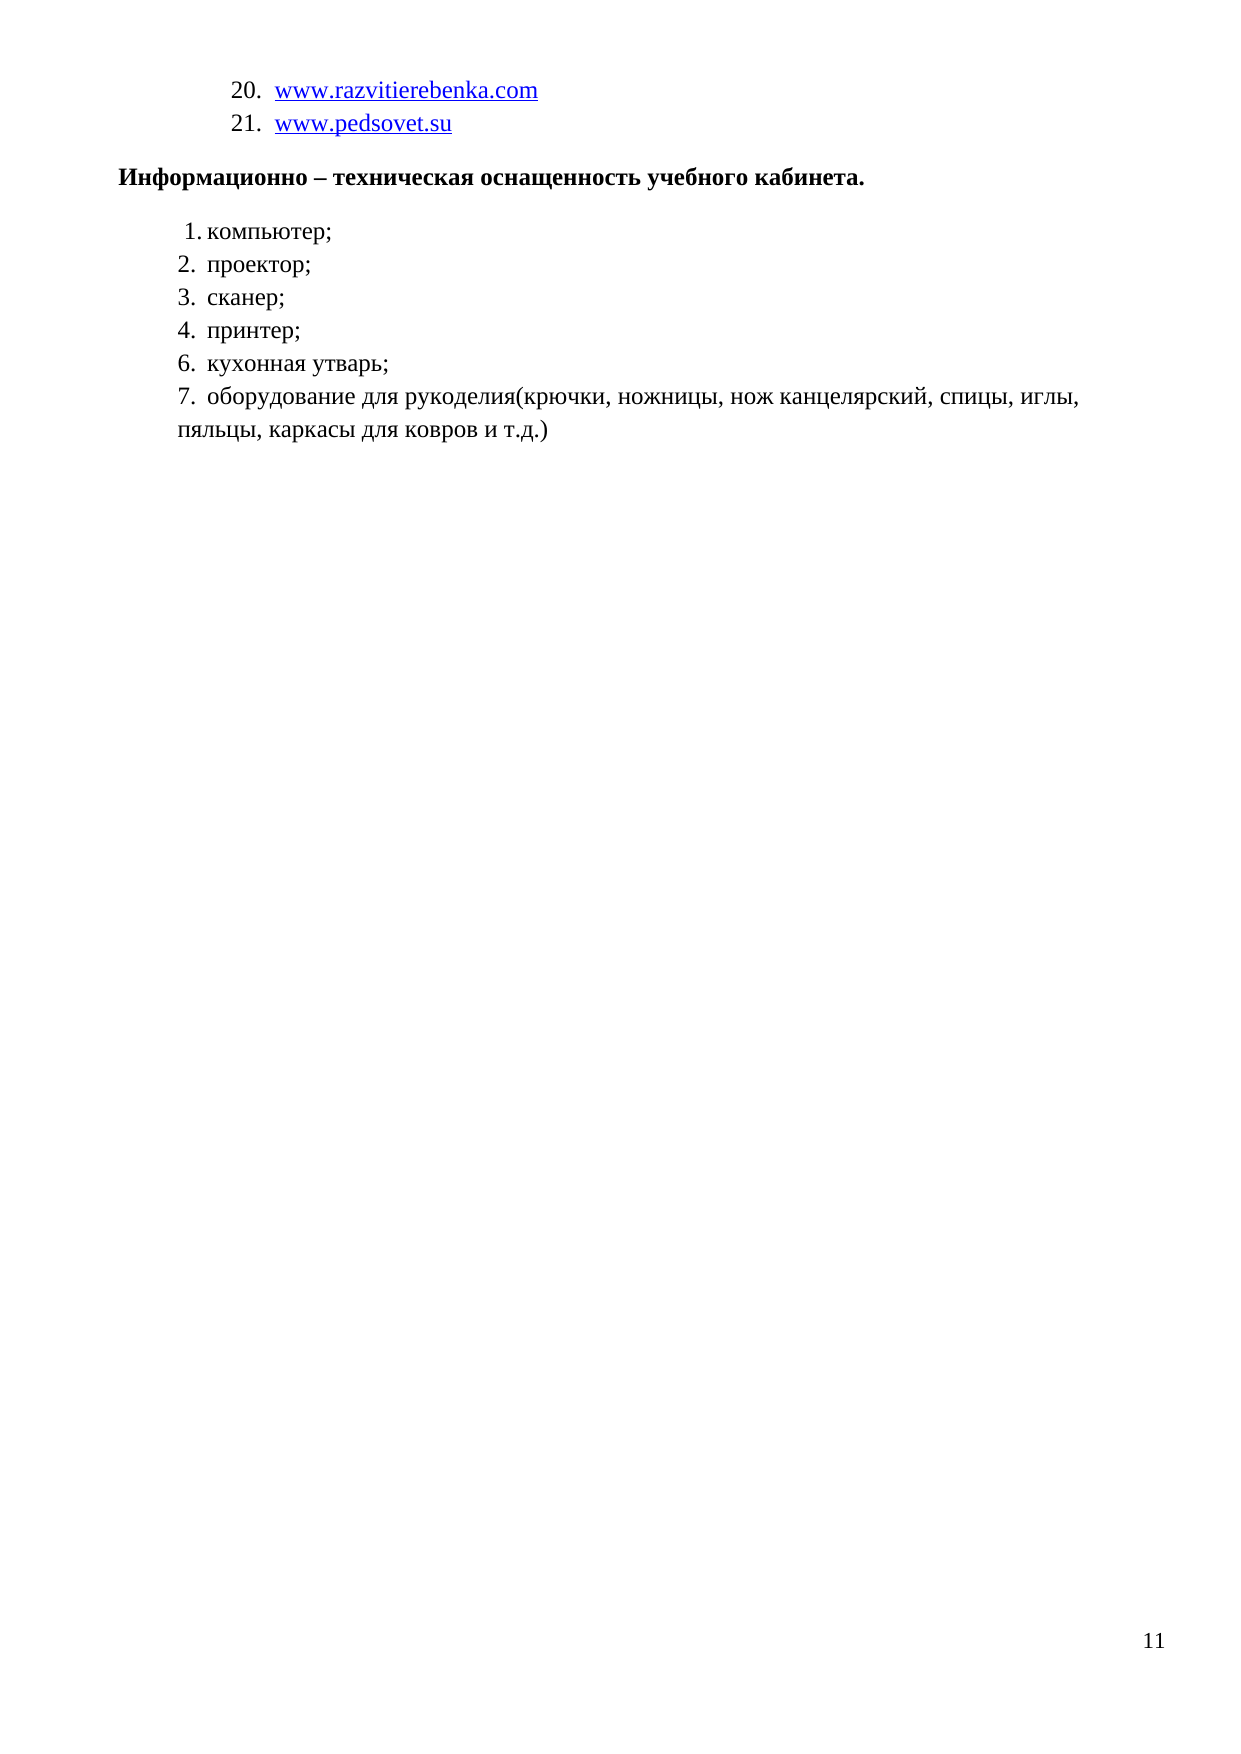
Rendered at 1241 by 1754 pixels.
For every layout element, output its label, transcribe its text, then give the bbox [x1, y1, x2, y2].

text 3. сканер; [177, 282, 1165, 311]
text 1. компьютер; [177, 216, 1165, 244]
list www.pedsovet.su [231, 108, 1165, 137]
text 2. проектор; [177, 249, 1165, 277]
text 7. оборудование для рукоделия(крючки, ножницы, нож канцелярский, спицы, иглы, пяльцы, каркасы для ковров и т.д.) [177, 381, 1165, 443]
text 4. принтер; [177, 315, 1165, 343]
text Информационно – техническая оснащенность учебного кабинета. [118, 162, 1165, 191]
text 6. кухонная утварь; [177, 348, 1165, 377]
list www.razvitierebenka.com [231, 75, 1165, 104]
